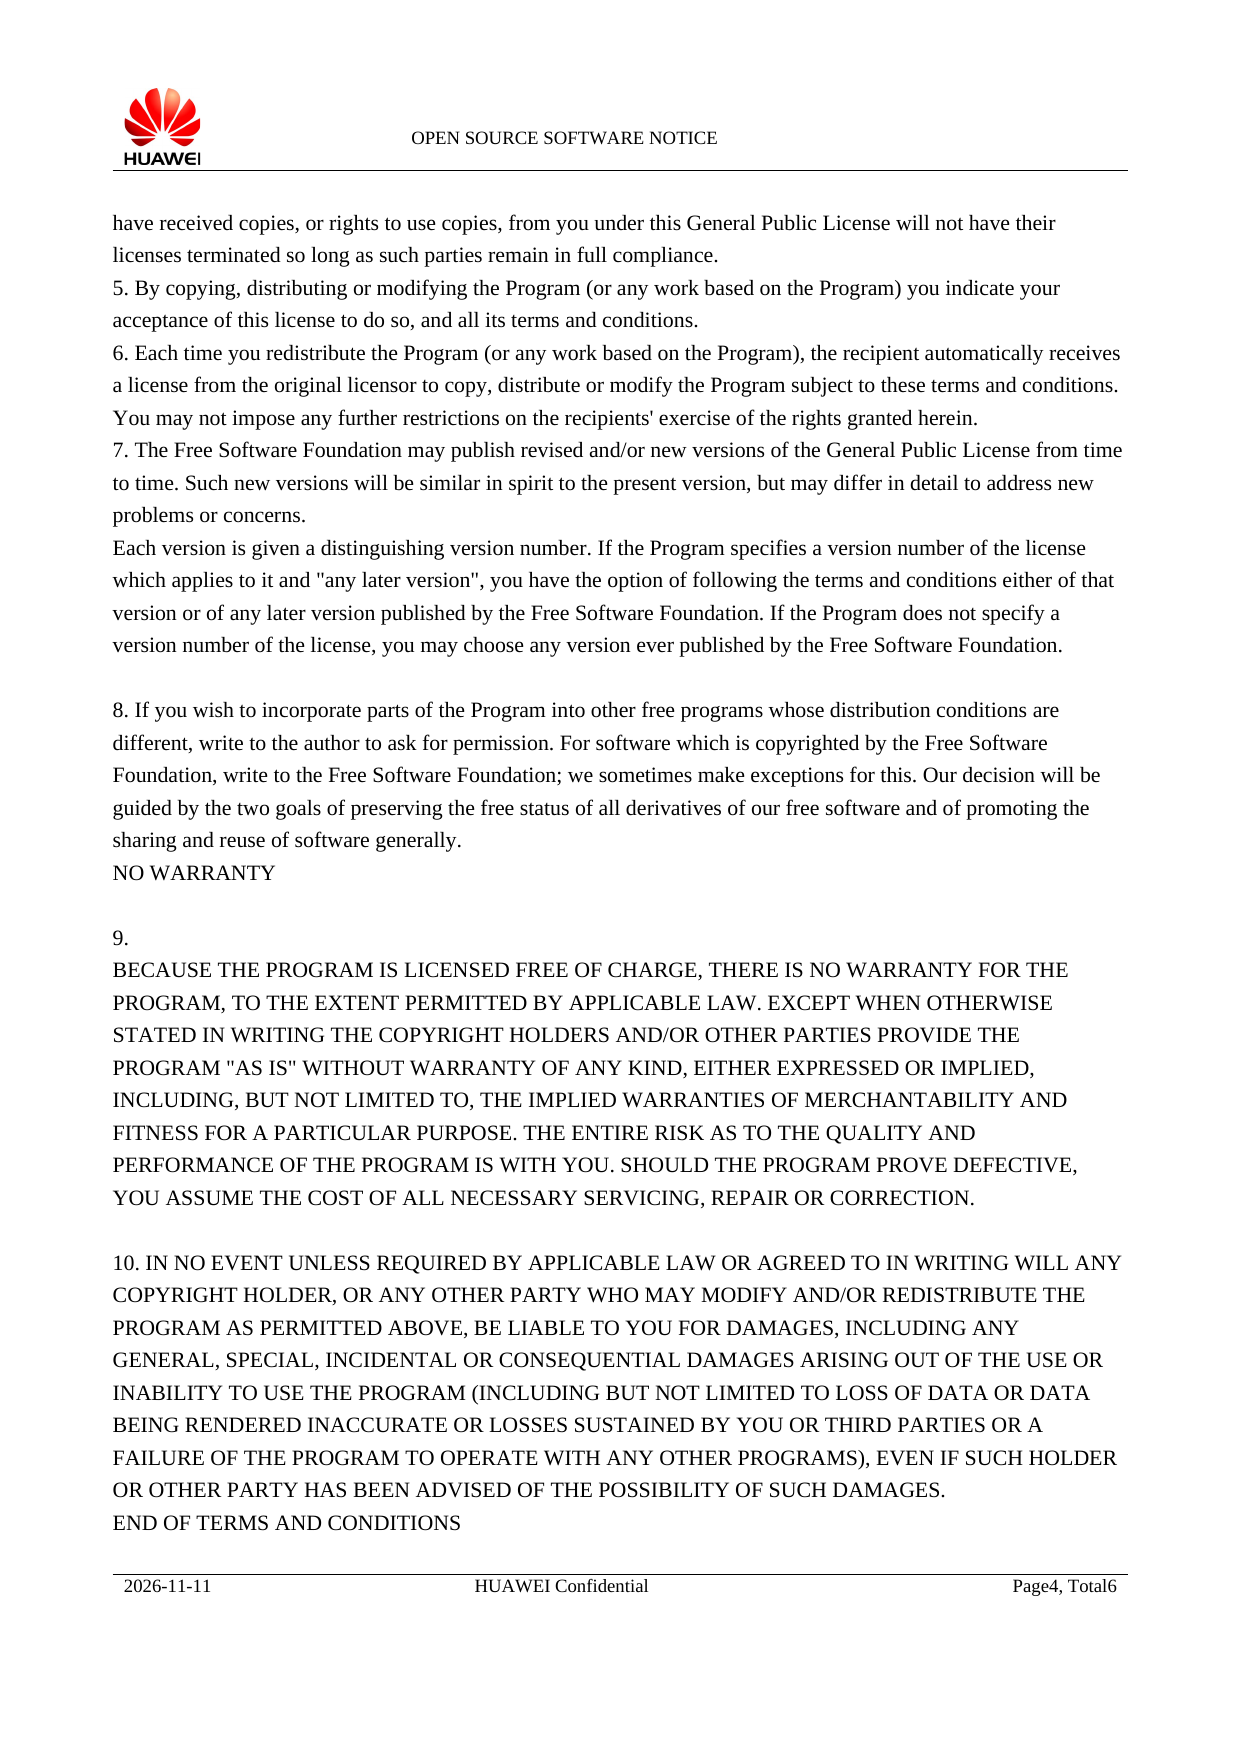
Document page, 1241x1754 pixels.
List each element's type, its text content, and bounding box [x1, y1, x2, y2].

picture [124, 88, 201, 165]
